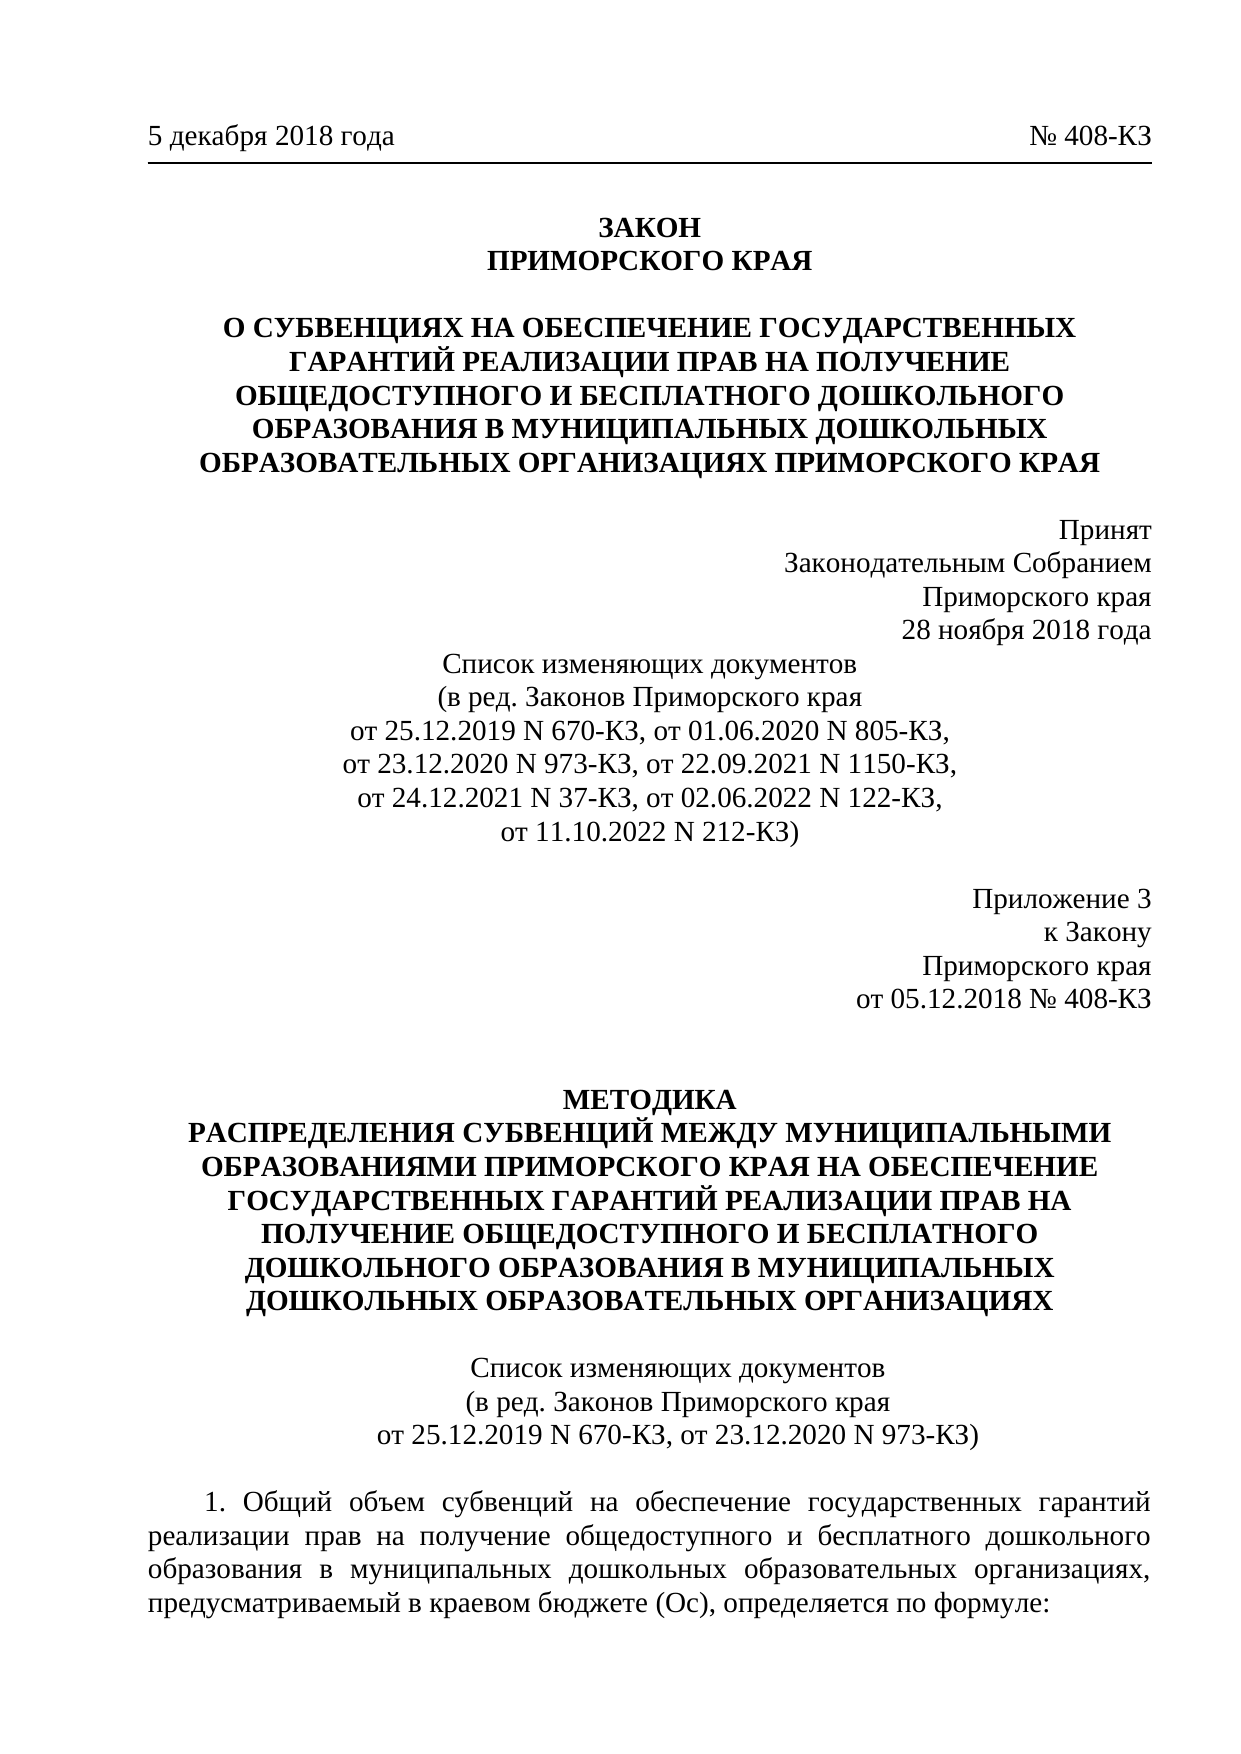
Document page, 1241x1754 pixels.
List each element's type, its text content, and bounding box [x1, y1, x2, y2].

text (в ред. Законов Приморского края [148, 679, 1152, 713]
text Список изменяющих документов [148, 1350, 1152, 1384]
text от 05.12.2018 № 408-КЗ [148, 981, 1152, 1015]
table_header 5 декабря 2018 года [148, 118, 649, 152]
text ЗАКОН [148, 210, 1152, 243]
text РАСПРЕДЕЛЕНИЯ СУБВЕНЦИЙ МЕЖДУ МУНИЦИПАЛЬНЫМИ [148, 1116, 1152, 1149]
text Законодательным Собранием [148, 545, 1152, 579]
text от 24.12.2021 N 37-КЗ, от 02.06.2022 N 122-КЗ, [148, 780, 1152, 814]
text от 25.12.2019 N 670-КЗ, от 01.06.2020 N 805-КЗ, [148, 713, 1152, 747]
text Приложение 3 [148, 881, 1152, 914]
text (в ред. Законов Приморского края [148, 1384, 1152, 1417]
text Список изменяющих документов [148, 646, 1152, 679]
text Приморского края [148, 579, 1152, 612]
text Приморского края [148, 948, 1152, 981]
text от 23.12.2020 N 973-КЗ, от 22.09.2021 N 1150-КЗ, [148, 747, 1152, 780]
text 28 ноября 2018 года [148, 612, 1152, 646]
table_header № 408-КЗ [650, 118, 1152, 152]
text О СУБВЕНЦИЯХ НА ОБЕСПЕЧЕНИЕ ГОСУДАРСТВЕННЫХ ГАРАНТИЙ РЕАЛИЗАЦИИ ПРАВ НА ПОЛУЧЕНИЕ ОБЩЕДОСТУПНОГО И БЕСПЛАТНОГО ДОШКОЛЬНОГО ОБРАЗОВАНИЯ В МУНИЦИПАЛЬНЫХ ДОШКОЛЬНЫХ ОБРАЗОВАТЕЛЬНЫХ ОРГАНИЗАЦИЯХ ПРИМОРСКОГО КРАЯ [148, 311, 1152, 478]
text МЕТОДИКА [148, 1082, 1152, 1116]
text Принят [148, 512, 1152, 545]
text от 11.10.2022 N 212-КЗ) [148, 814, 1152, 847]
text 1. Общий объем субвенций на обеспечение государственных гарантий реализации прав на получение общедоступного и бесплатного дошкольного образования в муниципальных дошкольных образовательных организациях, предусматриваемый в краевом бюджете (Ос), определяется по формуле: [148, 1484, 1152, 1619]
text от 25.12.2019 N 670-КЗ, от 23.12.2020 N 973-КЗ) [148, 1417, 1152, 1451]
text к Закону [148, 914, 1152, 948]
text ПРИМОРСКОГО КРАЯ [148, 243, 1152, 277]
text ГОСУДАРСТВЕННЫХ ГАРАНТИЙ РЕАЛИЗАЦИИ ПРАВ НА ПОЛУЧЕНИЕ ОБЩЕДОСТУПНОГО И БЕСПЛАТНОГО ДОШКОЛЬНОГО ОБРАЗОВАНИЯ В МУНИЦИПАЛЬНЫХ ДОШКОЛЬНЫХ ОБРАЗОВАТЕЛЬНЫХ ОРГАНИЗАЦИЯХ [148, 1183, 1152, 1317]
text ОБРАЗОВАНИЯМИ ПРИМОРСКОГО КРАЯ НА ОБЕСПЕЧЕНИЕ [148, 1149, 1152, 1183]
